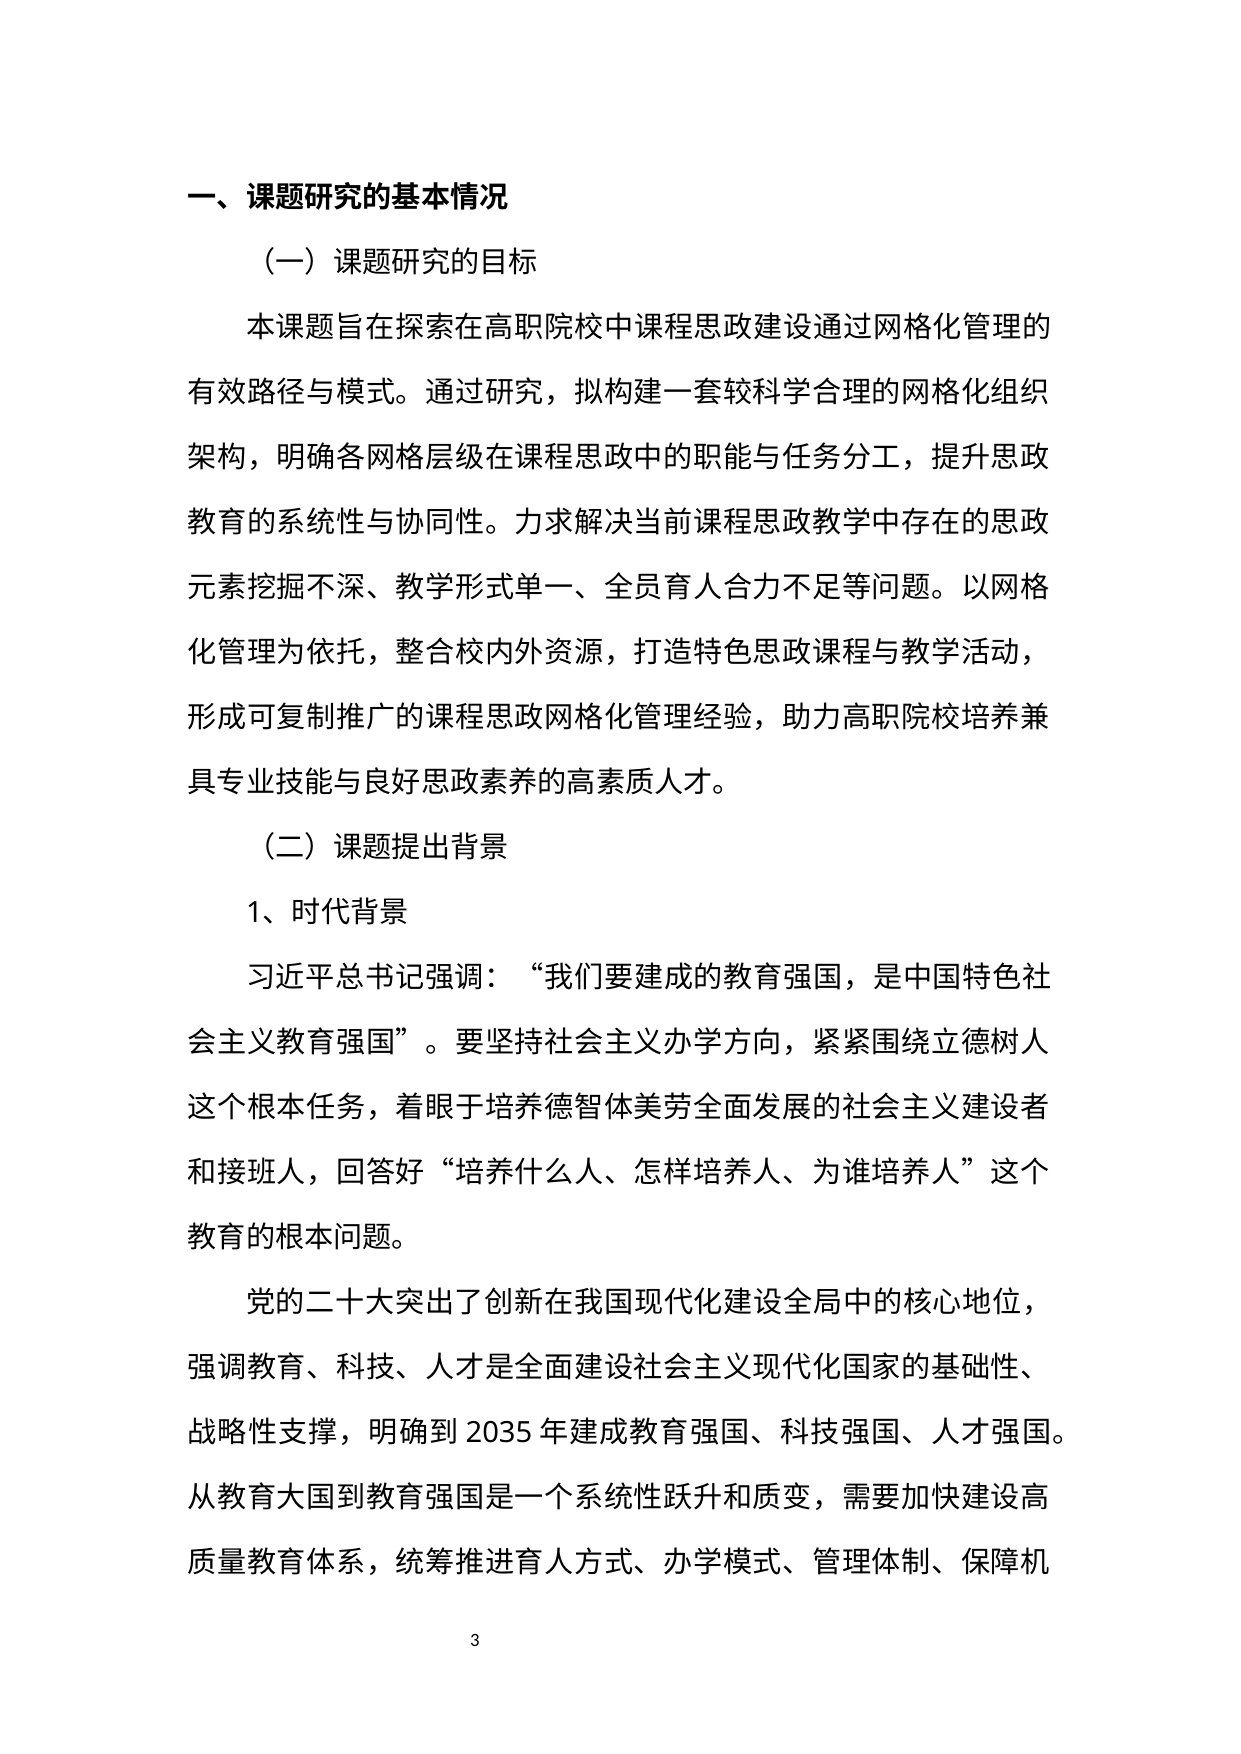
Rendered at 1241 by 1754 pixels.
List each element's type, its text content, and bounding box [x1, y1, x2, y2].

list 一、课题研究的基本情况 [187, 162, 1053, 227]
list （二）课题提出背景 [187, 812, 1053, 877]
list 本课题旨在探索在高职院校中课程思政建设通过网格化管理的有效路径与模式。通过研究，拟构建一套较科学合理的网格化组织架构，明确各网格层级在课程思政中的职能与任务分工，提升思政教育的系统性与协同性。力求解决当前课程思政教学中存在的思政元素挖掘不深、教学形式单一、全员育人合力不足等问题。以网格化管理为依托，整合校内外资源，打造特色思政课程与教学活动，形成可复制推广的课程思政网格化管理经验，助力高职院校培养兼具专业技能与良好思政素养的高素质人才。 [187, 292, 1053, 812]
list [187, 1267, 1053, 1592]
list 1、时代背景 [187, 877, 1053, 942]
list 习近平总书记强调：“我们要建成的教育强国，是中国特色社会主义教育强国”。要坚持社会主义办学方向，紧紧围绕立德树人这个根本任务，着眼于培养德智体美劳全面发展的社会主义建设者和接班人，回答好“培养什么人、怎样培养人、为谁培养人”这个教育的根本问题。 [187, 942, 1053, 1267]
list （一）课题研究的目标 [187, 227, 1053, 292]
